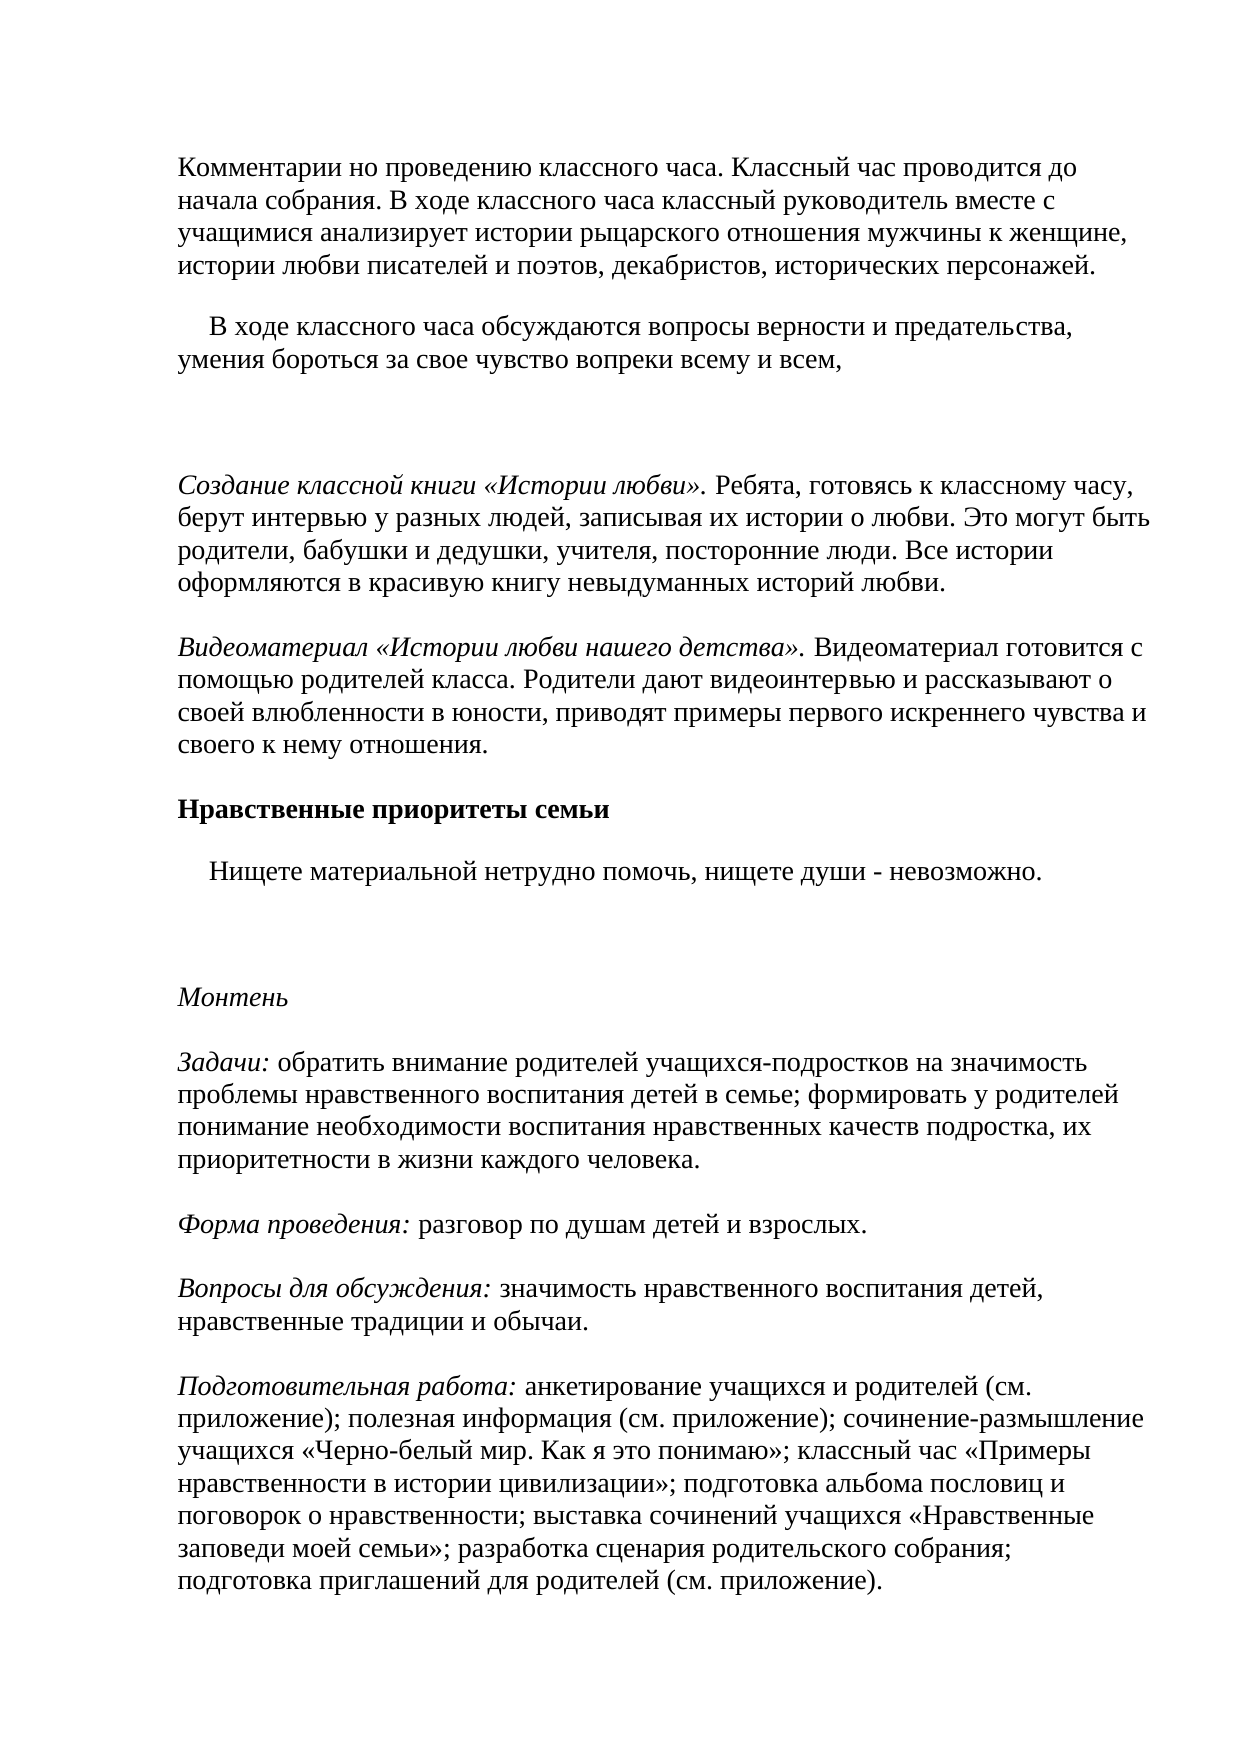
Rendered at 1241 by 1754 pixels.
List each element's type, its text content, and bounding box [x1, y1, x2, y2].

text Комментарии но проведению классного часа. Классный час проводится до начала собрания. В ходе классного часа классный руководитель вместе с учащимися анализирует истории рыцарского отношения мужчины к женщине, истории любви писателей и поэтов, декабристов, исторических персонажей. [177, 118, 1152, 280]
text Нищете материальной нетрудно помочь, нищете души - невозможно. [177, 853, 1152, 886]
text В ходе классного часа обсуждаются вопросы верности и предательства, умения бороться за свое чувство вопреки всему и всем, [177, 309, 1152, 374]
text Монтень Задачи: обратить внимание родителей учащихся-подростков на значимость проблемы нравственного воспитания детей в семье; формировать у родителей понимание необходимости воспитания нравственных качеств подростка, их приоритетности в жизни каждого человека. Форма проведения: разговор по душам детей и взрослых. Вопросы для обсуждения: значимость нравственного воспитания детей, нравственные традиции и обычаи. Подготовительная работа: анкетирование учащихся и родителей (см. приложение); полезная информация (см. приложение); сочинение-размышление учащихся «Черно-белый мир. Как я это понимаю»; классный час «Примеры нравственности в истории цивилизации»; подготовка альбома пословиц и поговорок о нравственности; выставка сочинений учащихся «Нравственные заповеди моей семьи»; разработка сценария родительского собрания; подготовка приглашений для родителей (см. приложение). [177, 915, 1152, 1595]
text Создание классной книги «Истории любви». Ребята, готовясь к классному часу, берут интервью у разных людей, записывая их истории о любви. Это могут быть родители, бабушки и дедушки, учителя, посторонние люди. Все истории оформляются в красивую книгу невыдуманных историй любви. Видеоматериал «Истории любви нашего детства». Видеоматериал готовится с помощью родителей класса. Родители дают видеоинтервью и рассказывают о своей влюбленности в юности, приводят примеры первого искреннего чувства и своего к нему отношения. Нравственные приоритеты семьи [177, 403, 1152, 824]
